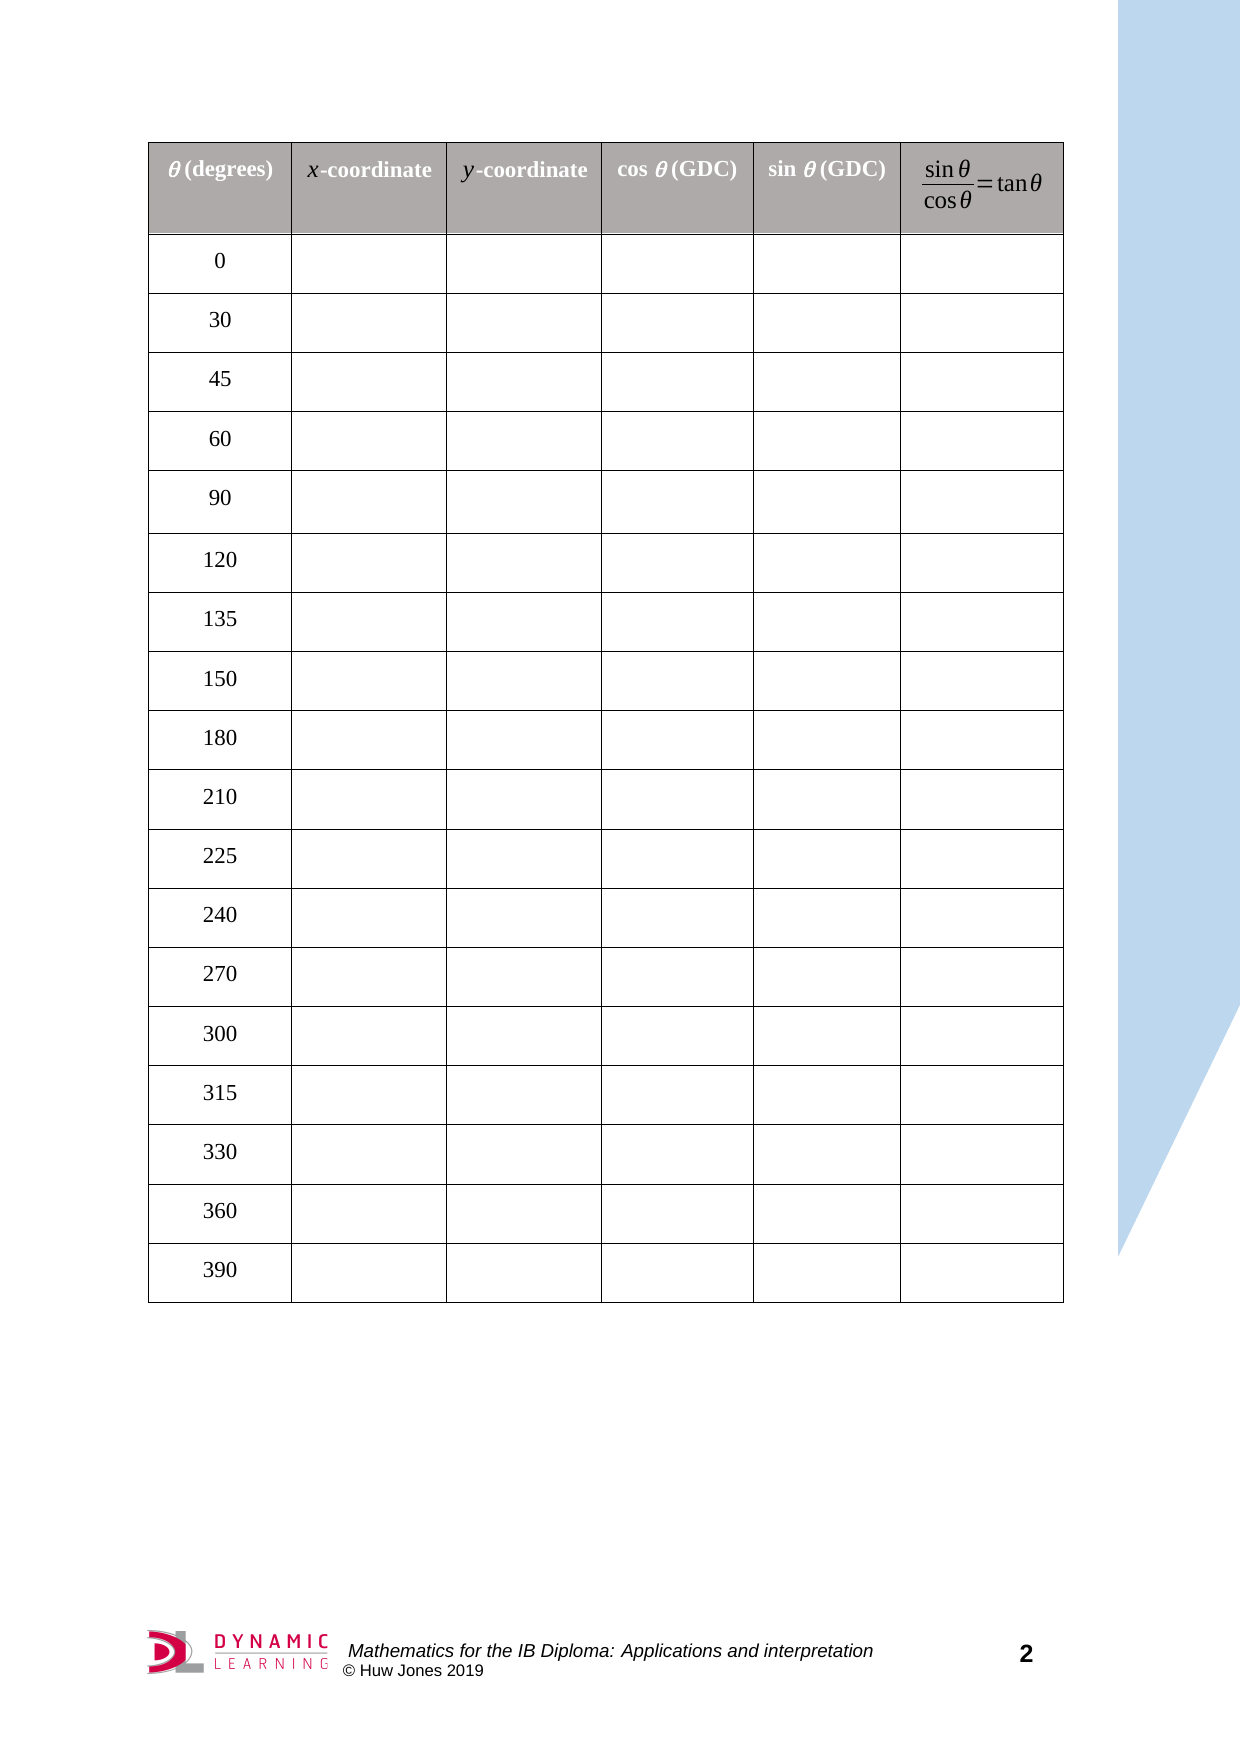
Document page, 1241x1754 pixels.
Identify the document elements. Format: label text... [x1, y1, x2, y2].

table_cell [754, 830, 900, 888]
table_cell [754, 1125, 900, 1183]
table_cell [901, 353, 1063, 411]
table_cell [901, 1185, 1063, 1243]
table_header -coordinate [447, 143, 601, 233]
table_cell [602, 652, 753, 710]
table_cell [292, 1125, 446, 1183]
table_cell [754, 889, 900, 947]
table_cell [754, 948, 900, 1006]
table_cell [754, 353, 900, 411]
table_cell [602, 1125, 753, 1183]
table_cell [901, 1066, 1063, 1124]
table_cell [754, 1007, 900, 1065]
table_cell [901, 889, 1063, 947]
table_cell 45 [149, 353, 291, 411]
table_cell 360 [149, 1185, 291, 1243]
table_cell [754, 1066, 900, 1124]
table_cell [602, 471, 753, 533]
table_cell [901, 1244, 1063, 1302]
table_cell [754, 412, 900, 470]
table_cell [901, 534, 1063, 592]
table_cell [292, 534, 446, 592]
table_cell [754, 652, 900, 710]
table_cell [754, 534, 900, 592]
table_cell [292, 889, 446, 947]
table_cell [292, 1185, 446, 1243]
table_cell [754, 471, 900, 533]
table_cell 225 [149, 830, 291, 888]
table_cell [602, 534, 753, 592]
table_cell [602, 235, 753, 293]
table_cell [292, 711, 446, 769]
table_header cos (GDC) [602, 143, 753, 233]
table_cell [447, 770, 601, 828]
table_cell [292, 770, 446, 828]
table_cell 0 [149, 235, 291, 293]
table_cell [292, 294, 446, 352]
table_cell 210 [149, 770, 291, 828]
table_cell [292, 948, 446, 1006]
table_header -coordinate [292, 143, 446, 233]
table_cell [602, 711, 753, 769]
table_cell [901, 294, 1063, 352]
table_cell [447, 235, 601, 293]
table_cell [447, 1066, 601, 1124]
table_cell 315 [149, 1066, 291, 1124]
table_cell [901, 471, 1063, 533]
table_cell [447, 1125, 601, 1183]
table_cell [754, 711, 900, 769]
table_cell [901, 593, 1063, 651]
table_cell [447, 412, 601, 470]
table_cell [602, 1007, 753, 1065]
table_cell [447, 534, 601, 592]
table_header sin (GDC) [754, 143, 900, 233]
table_header (degrees) [149, 143, 291, 233]
table_cell [292, 471, 446, 533]
table_cell 390 [149, 1244, 291, 1302]
table_cell [292, 652, 446, 710]
table_cell [447, 294, 601, 352]
table_cell [602, 412, 753, 470]
table_cell [447, 1007, 601, 1065]
table_cell [754, 294, 900, 352]
table_cell [602, 294, 753, 352]
table_cell [292, 1244, 446, 1302]
table_cell [447, 593, 601, 651]
table_cell 180 [149, 711, 291, 769]
table_cell [447, 948, 601, 1006]
table_cell [901, 235, 1063, 293]
table_cell [292, 1066, 446, 1124]
table_cell 135 [149, 593, 291, 651]
table_cell [447, 1244, 601, 1302]
table_cell [901, 1125, 1063, 1183]
table_cell 240 [149, 889, 291, 947]
table_cell [447, 889, 601, 947]
table_cell [447, 830, 601, 888]
table_cell [901, 830, 1063, 888]
table_cell [901, 1007, 1063, 1065]
table_cell [901, 948, 1063, 1006]
table_cell [602, 1185, 753, 1243]
table_cell [901, 412, 1063, 470]
table_cell 300 [149, 1007, 291, 1065]
table_cell 150 [149, 652, 291, 710]
table_cell 120 [149, 534, 291, 592]
table_cell [447, 711, 601, 769]
table_cell 30 [149, 294, 291, 352]
table_cell [447, 353, 601, 411]
table_cell [754, 1244, 900, 1302]
table_cell [602, 770, 753, 828]
picture [147, 1630, 328, 1674]
table_cell [292, 412, 446, 470]
table_cell [447, 471, 601, 533]
table_cell [602, 353, 753, 411]
table_cell 60 [149, 412, 291, 470]
table_cell [754, 770, 900, 828]
table_cell [292, 353, 446, 411]
table_cell [602, 1066, 753, 1124]
table_cell [602, 1244, 753, 1302]
table_cell 270 [149, 948, 291, 1006]
table_cell [602, 948, 753, 1006]
table_cell 330 [149, 1125, 291, 1183]
table_cell [901, 711, 1063, 769]
table_cell [602, 889, 753, 947]
table_cell [754, 1185, 900, 1243]
table_cell 90 [149, 471, 291, 533]
table_cell [901, 652, 1063, 710]
table_cell [447, 1185, 601, 1243]
table_cell [754, 593, 900, 651]
table_cell [292, 593, 446, 651]
table_cell [602, 593, 753, 651]
table_cell [602, 830, 753, 888]
table_cell [901, 770, 1063, 828]
table_cell [292, 830, 446, 888]
table_cell [754, 235, 900, 293]
table_header [901, 143, 1063, 233]
table_cell [292, 1007, 446, 1065]
table_cell [447, 652, 601, 710]
table_cell [292, 235, 446, 293]
